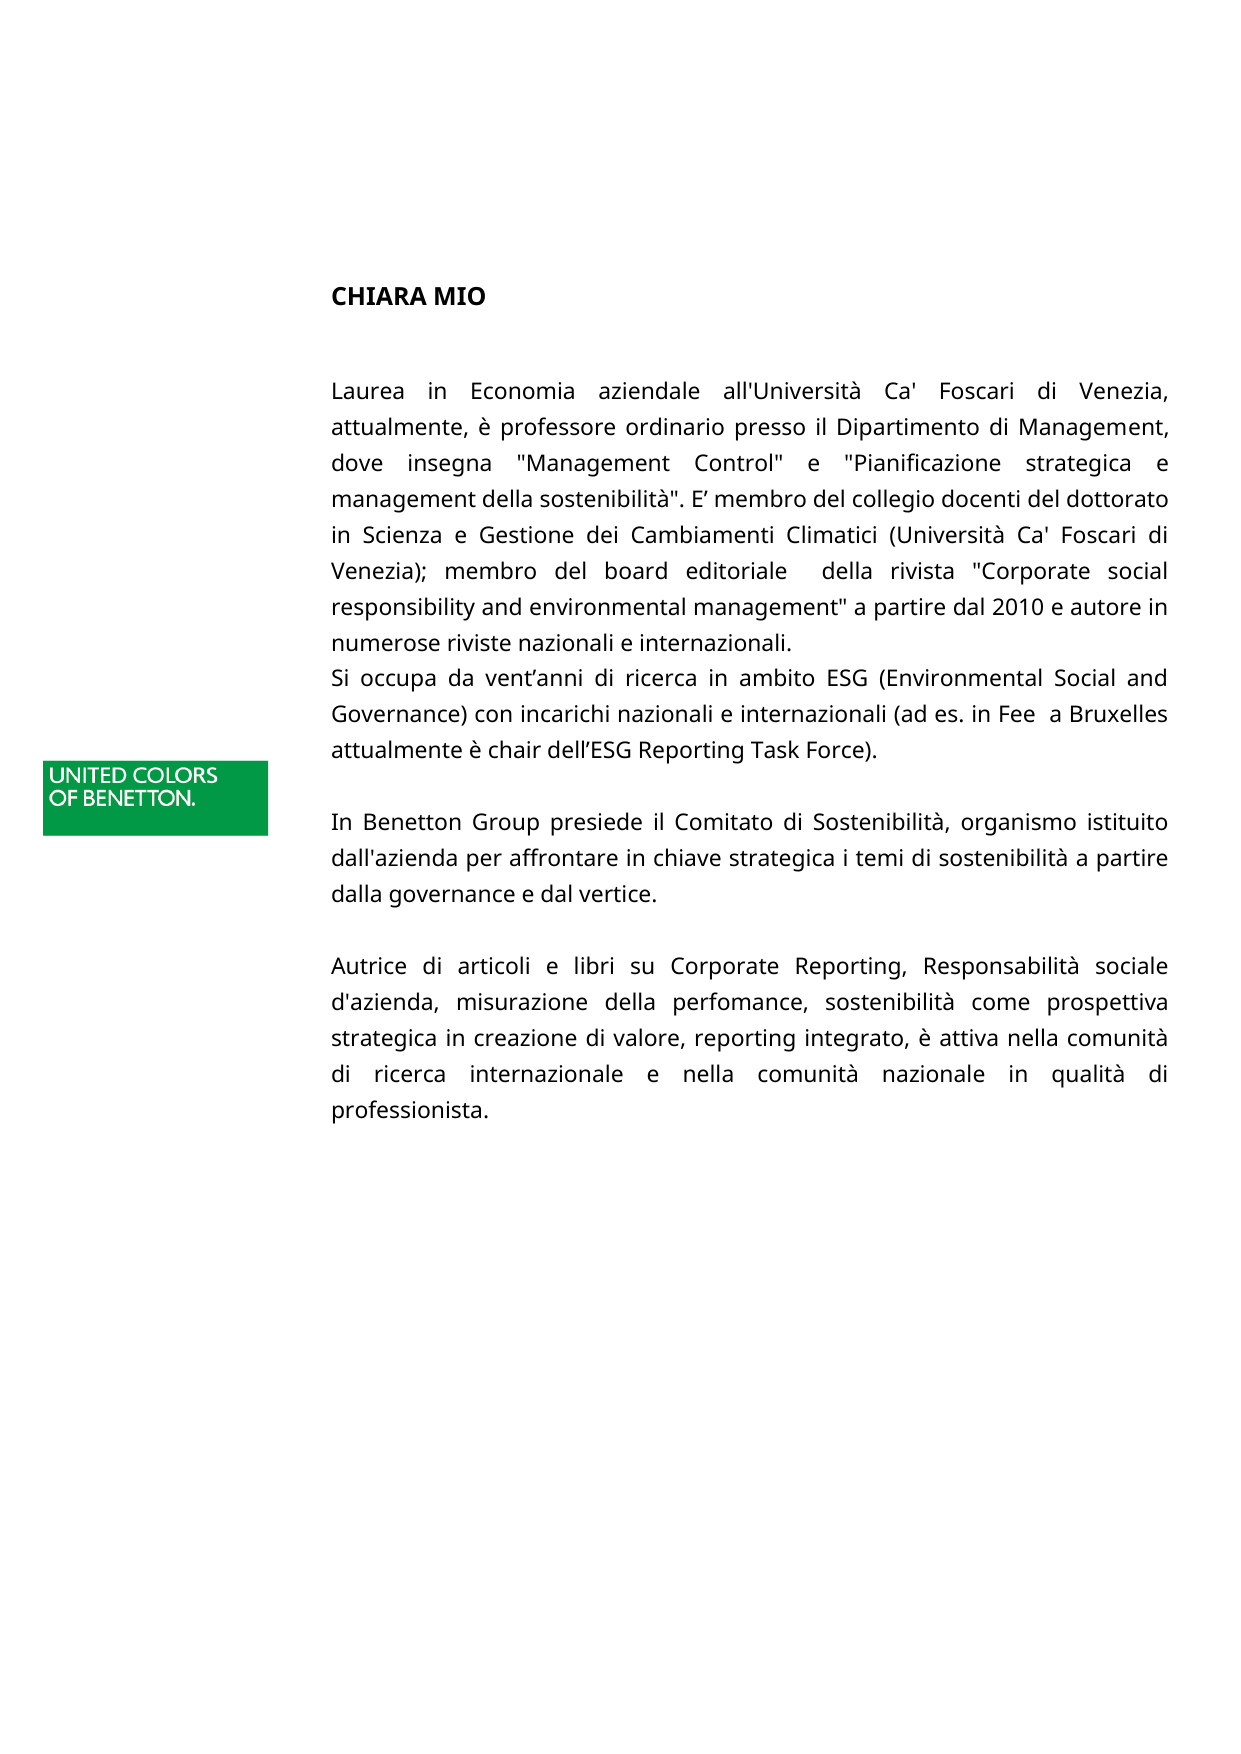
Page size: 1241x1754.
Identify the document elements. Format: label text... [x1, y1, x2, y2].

text Si occupa da vent’anni di ricerca in ambito ESG (Environmental Social and Governance) con incarichi nazionali e internazionali (ad es. in Fee a Bruxelles attualmente è chair dell’ESG Reporting Task Force). [331, 662, 1169, 766]
picture [12, 741, 285, 857]
text Autrice di articoli e libri su Corporate Reporting, Responsabilità sociale d'azienda, misurazione della perfomance, sostenibilità come prospettiva strategica in creazione di valore, reporting integrato, è attiva nella comunità di ricerca internazionale e nella comunità nazionale in qualità di professionista. [331, 950, 1169, 1125]
text Laurea in Economia aziendale all'Università Ca' Foscari di Venezia, attualmente, è professore ordinario presso il Dipartimento di Management, dove insegna "Management Control" e "Pianificazione strategica e management della sostenibilità". E’ membro del collegio docenti del dottorato in Scienza e Gestione dei Cambiamenti Climatici (Università Ca' Foscari di Venezia); membro del board editoriale della rivista "Corporate social responsibility and environmental management" a partire dal 2010 e autore in numerose riviste nazionali e internazionali. [331, 375, 1169, 658]
text In Benetton Group presiede il Comitato di Sostenibilità, organismo istituito dall'azienda per affrontare in chiave strategica i temi di sostenibilità a partire dalla governance e dal vertice. [331, 806, 1169, 909]
title CHIARA MIO [331, 278, 1169, 312]
